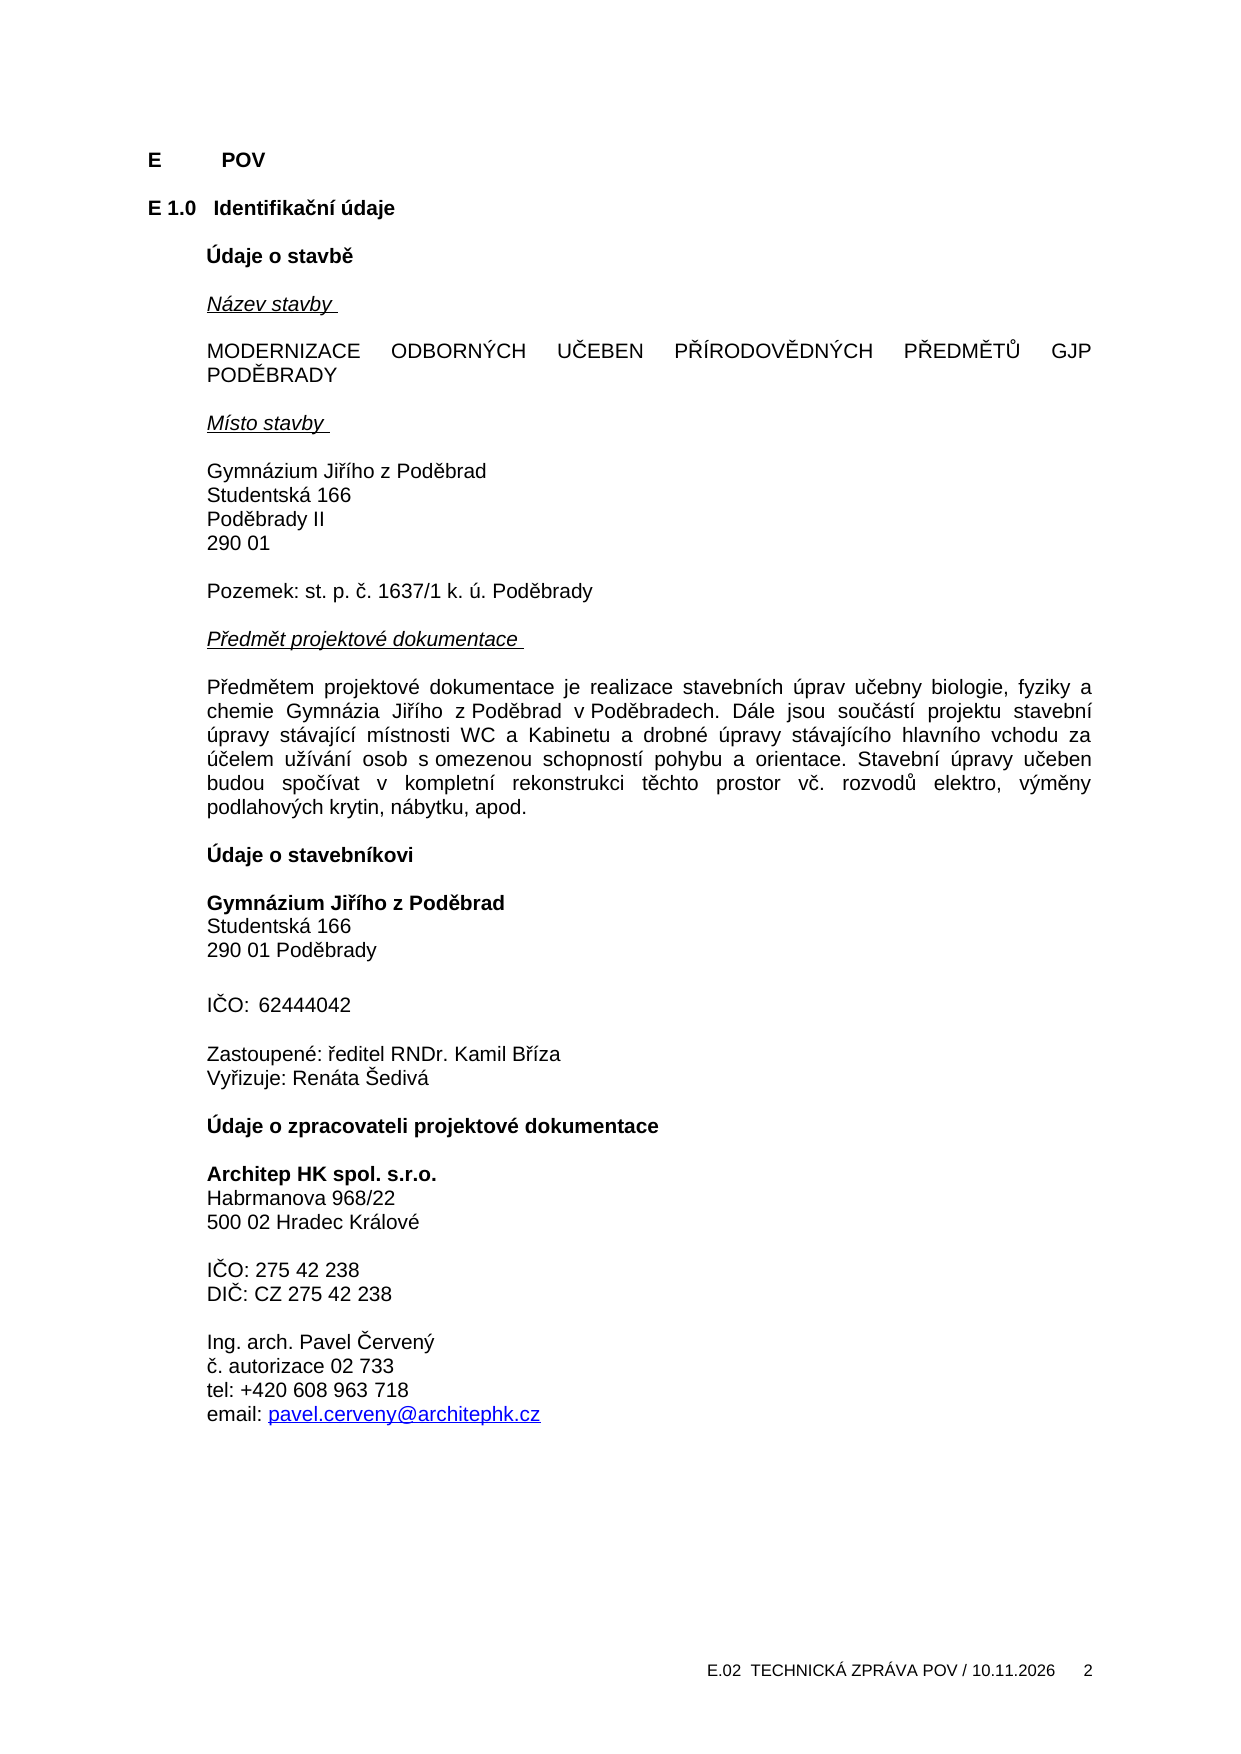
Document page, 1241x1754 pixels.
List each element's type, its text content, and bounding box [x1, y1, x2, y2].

text Studentská 166 [207, 483, 1093, 507]
text E 1.0 Identifikační údaje [148, 196, 1093, 219]
text Ing. arch. Pavel Červený [207, 1329, 1093, 1353]
text Architep HK spol. s.r.o. [207, 1162, 1093, 1186]
text DIČ: CZ 275 42 238 [207, 1282, 1093, 1306]
text 500 02 Hradec Králové [207, 1210, 1093, 1234]
text Gymnázium Jiřího z Poděbrad [207, 890, 1093, 914]
text IČO: 275 42 238 [207, 1258, 1093, 1282]
text Studentská 166 [207, 914, 1093, 938]
text Předmětem projektové dokumentace je realizace stavebních úprav učebny biologie, fyziky a chemie Gymnázia Jiřího z Poděbrad v Poděbradech. Dále jsou součástí projektu stavební úpravy stávající místnosti WC a Kabinetu a drobné úpravy stávajícího hlavního vchodu za účelem užívání osob s omezenou schopností pohybu a orientace. Stavební úpravy učeben budou spočívat v kompletní rekonstrukci těchto prostor vč. rozvodů elektro, výměny podlahových krytin, nábytku, apod. [207, 675, 1093, 818]
table_header IČO: [146, 991, 251, 1018]
text Poděbrady II [207, 507, 1093, 531]
text Habrmanova 968/22 [207, 1186, 1093, 1210]
text Zastoupené: ředitel RNDr. Kamil Bříza [207, 1042, 1093, 1066]
text 290 01 Poděbrady [207, 938, 1093, 991]
table_header 62444042 [251, 991, 353, 1018]
text Vyřizuje: Renáta Šedivá [207, 1066, 1093, 1090]
text č. autorizace 02 733 [207, 1353, 1093, 1377]
text Údaje o stavbě [148, 243, 975, 267]
text 290 01 [207, 531, 1093, 555]
text Předmět projektové dokumentace [207, 627, 975, 651]
text MODERNIZACE ODBORNÝCH UČEBEN PŘÍRODOVĚDNÝCH PŘEDMĚTŮ GJP PODĚBRADY [207, 339, 1093, 387]
text E POV [148, 148, 1093, 172]
text Místo stavby [207, 411, 975, 435]
text tel: +420 608 963 718 [207, 1377, 1093, 1401]
text Údaje o zpracovateli projektové dokumentace [207, 1114, 1093, 1138]
text email: pavel.cerveny@architephk.cz [207, 1401, 1093, 1425]
text Název stavby [207, 291, 975, 315]
text Pozemek: st. p. č. 1637/1 k. ú. Poděbrady [207, 579, 1093, 603]
text Gymnázium Jiřího z Poděbrad [207, 459, 1093, 483]
text Údaje o stavebníkovi [148, 842, 975, 866]
